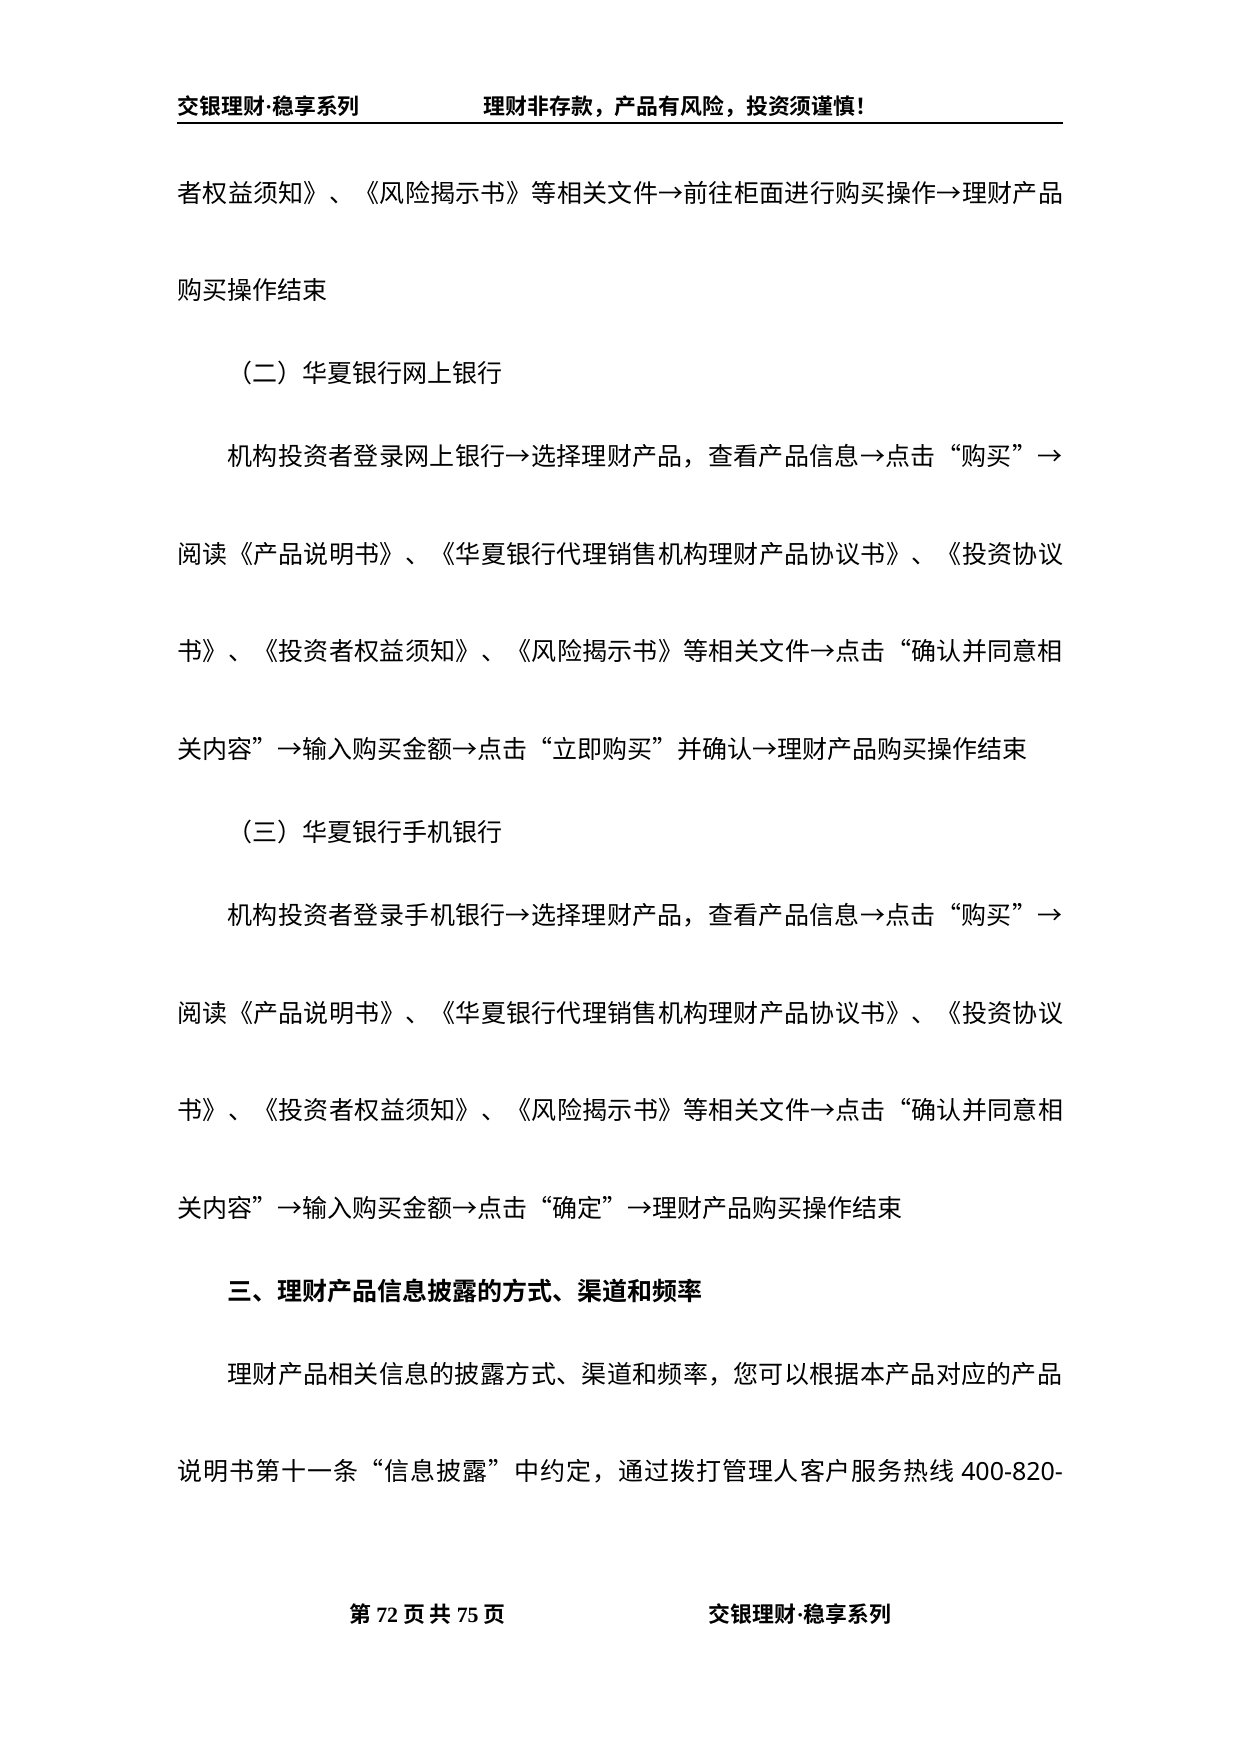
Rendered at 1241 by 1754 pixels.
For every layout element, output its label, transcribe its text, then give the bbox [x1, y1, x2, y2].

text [177, 1340, 1063, 1502]
text 三、理财产品信息披露的方式、渠道和频率 [177, 1257, 1063, 1322]
text （二）华夏银行网上银行 [177, 339, 1063, 404]
text 机构投资者登录网上银行→选择理财产品，查看产品信息→点击“购买”→阅读《产品说明书》、《华夏银行代理销售机构理财产品协议书》、《投资协议书》、《投资者权益须知》、《风险揭示书》等相关文件→点击“确认并同意相关内容”→输入购买金额→点击“立即购买”并确认→理财产品购买操作结束 [177, 422, 1063, 780]
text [177, 159, 1063, 321]
text （三）华夏银行手机银行 [177, 798, 1063, 863]
text 机构投资者登录手机银行→选择理财产品，查看产品信息→点击“购买”→阅读《产品说明书》、《华夏银行代理销售机构理财产品协议书》、《投资协议书》、《投资者权益须知》、《风险揭示书》等相关文件→点击“确认并同意相关内容”→输入购买金额→点击“确定”→理财产品购买操作结束 [177, 881, 1063, 1239]
